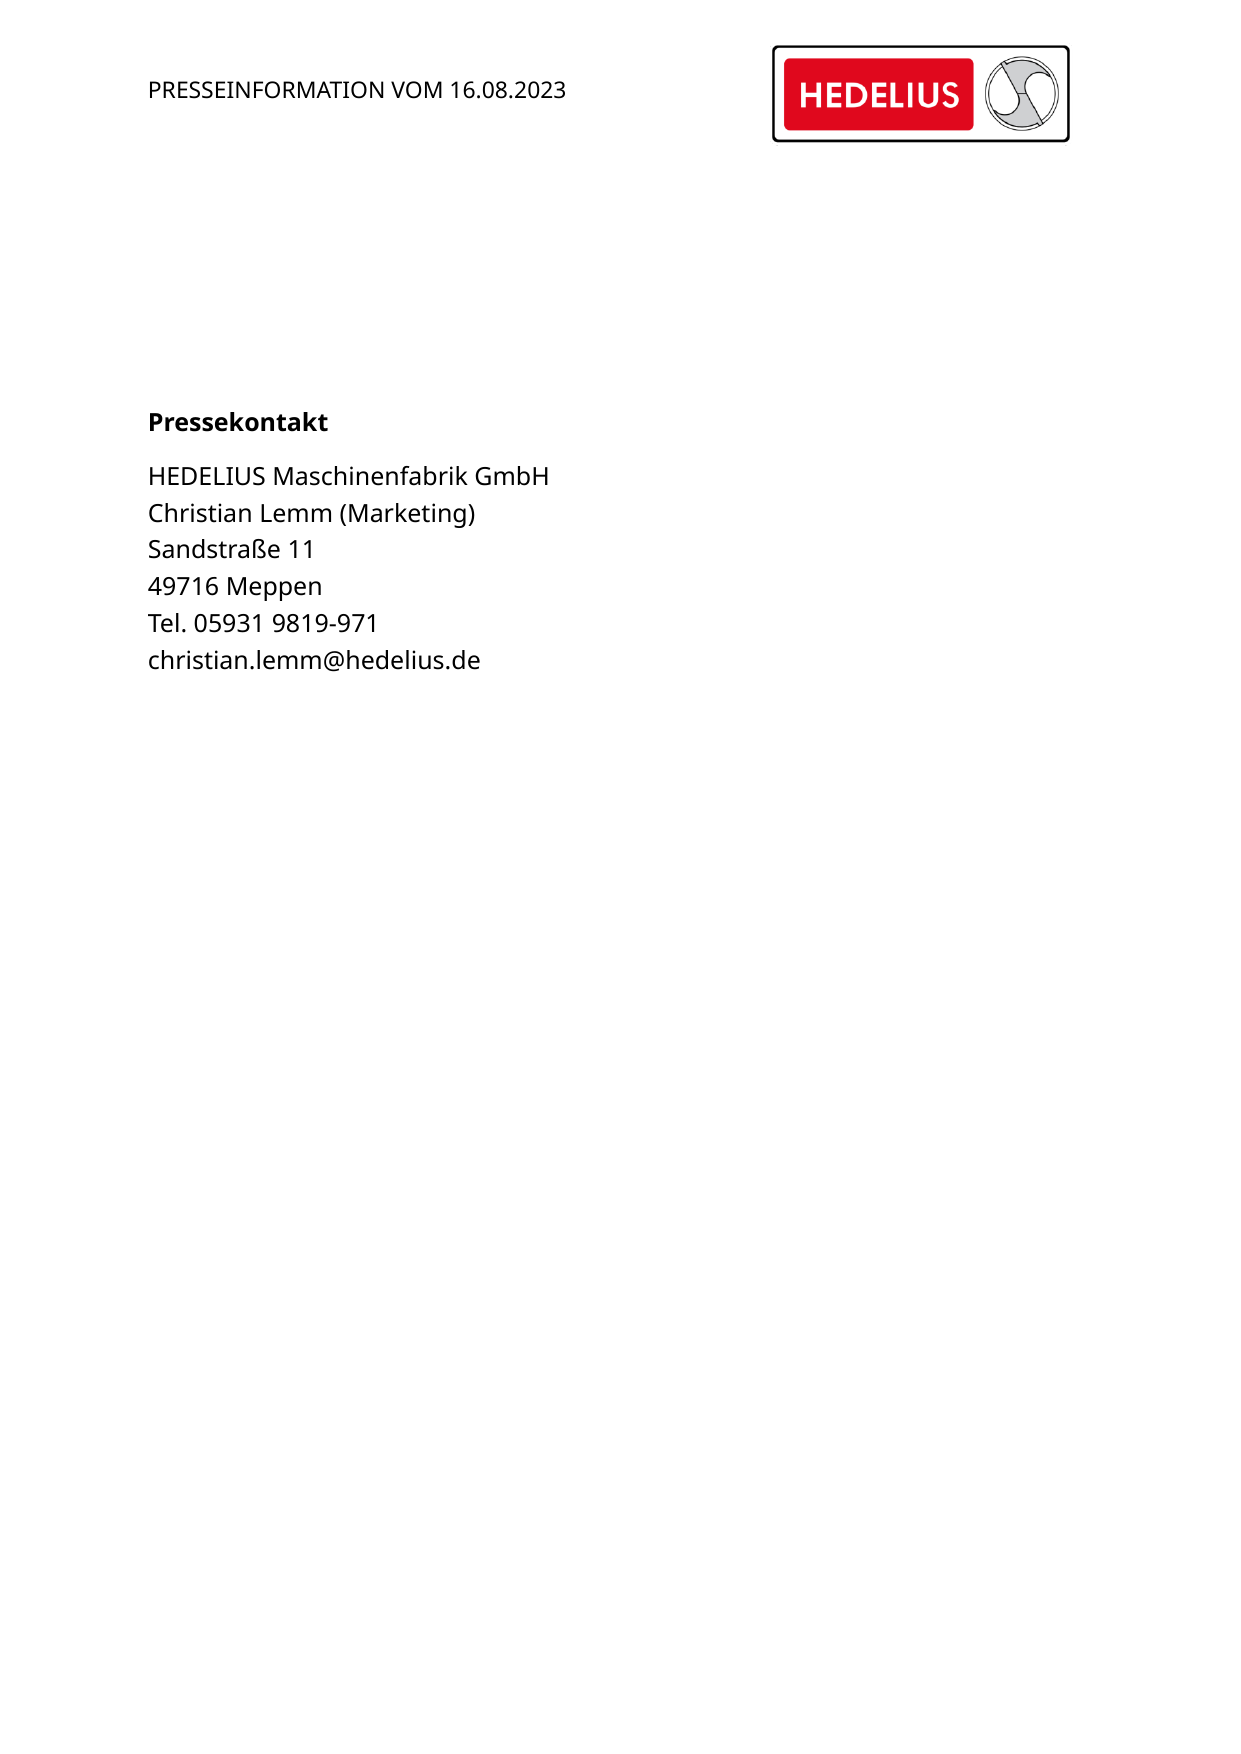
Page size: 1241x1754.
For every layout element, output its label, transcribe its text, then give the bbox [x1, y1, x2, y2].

text HEDELIUS Maschinenfabrik GmbH Christian Lemm (Marketing) Sandstraße 11 49716 Meppen Tel. 05931 9819-971 christian.lemm@hedelius.de [148, 458, 1093, 676]
text Pressekontakt [148, 405, 1093, 439]
picture [766, 39, 1073, 146]
